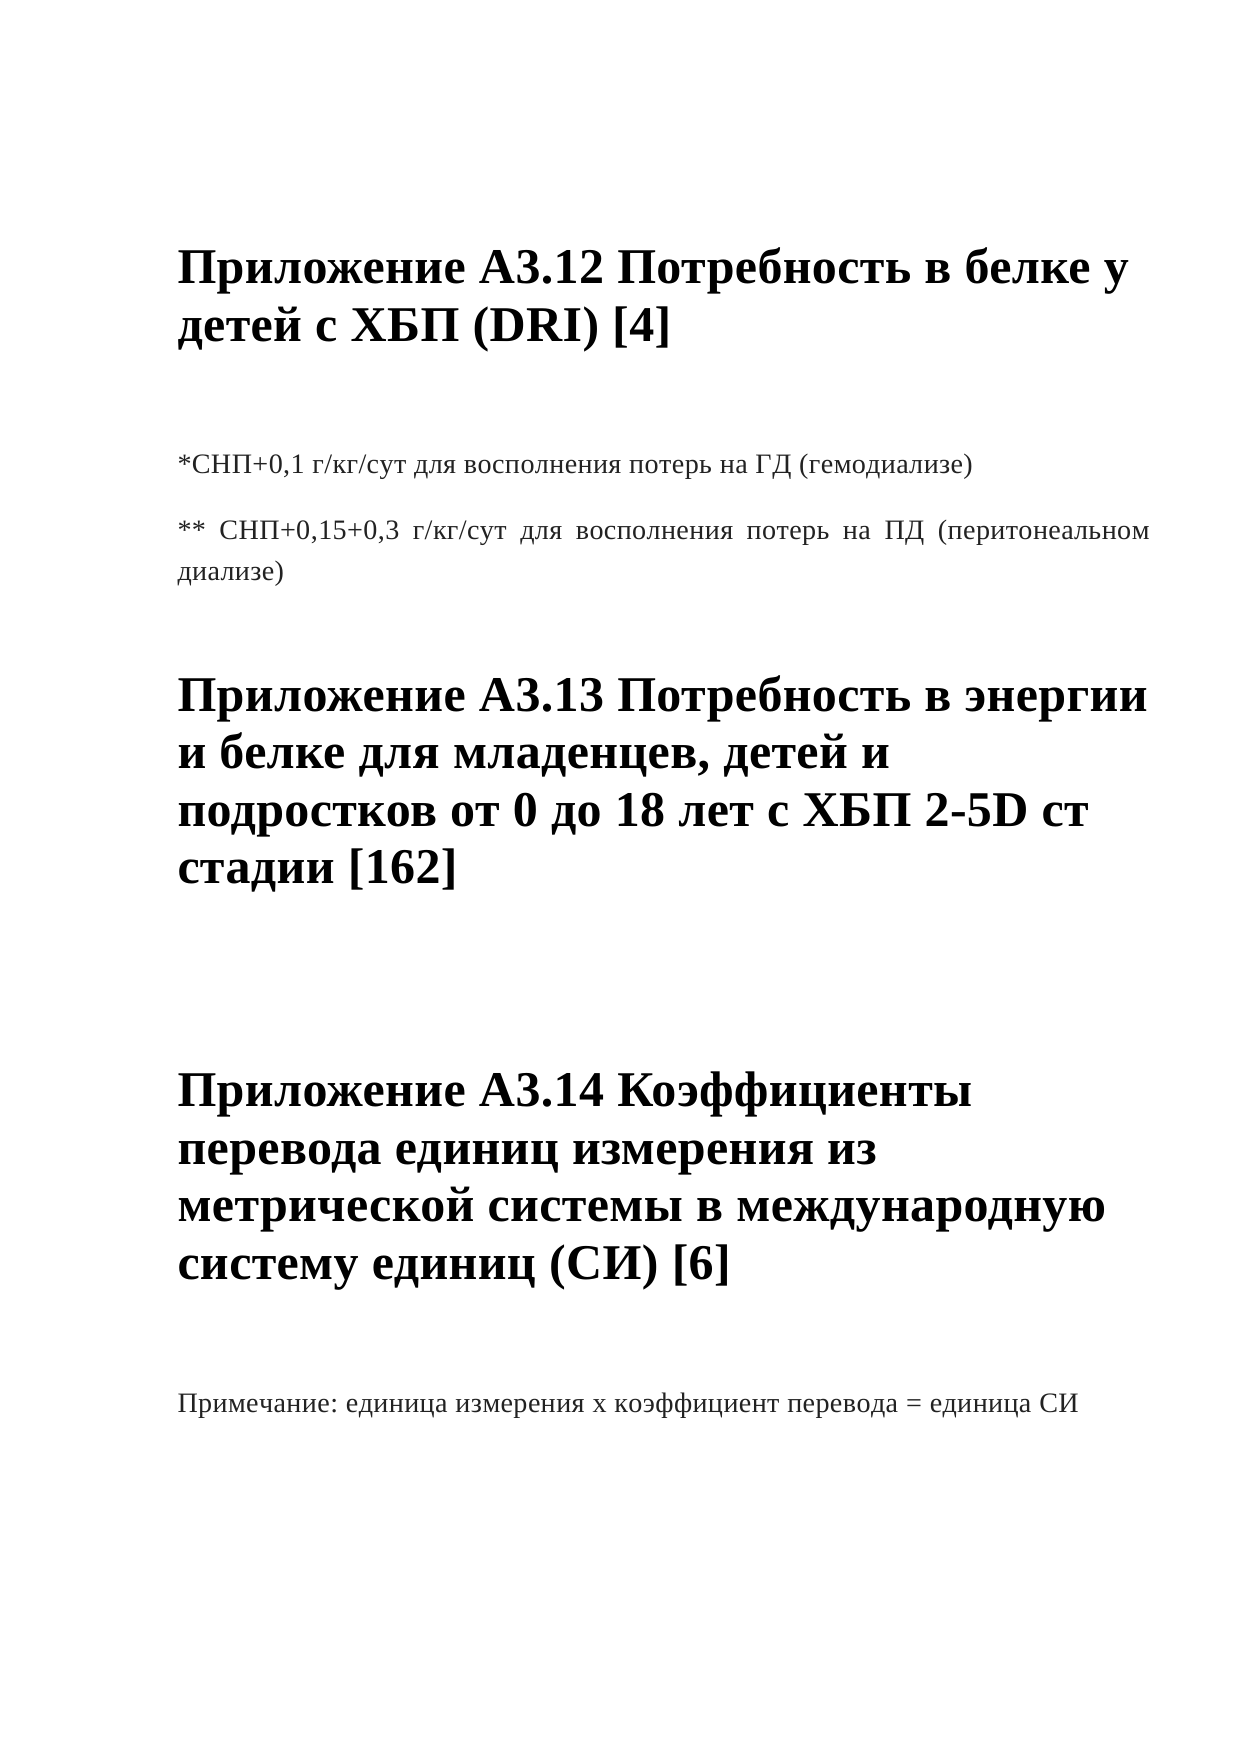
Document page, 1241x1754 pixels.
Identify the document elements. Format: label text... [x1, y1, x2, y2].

text *СНП+0,1 г/кг/сут для восполнения потерь на ГД (гемодиализе) [177, 439, 1152, 480]
text Приложение А3.13 Потребность в энергии и белке для младенцев, детей и подростков от 0 до 18 лет с ХБП 2-5D ст стадии [162] [177, 664, 1152, 894]
text Приложение А3.12 Потребность в белке у детей с ХБП (DRI) [4] [177, 237, 1152, 352]
text ** СНП+0,15+0,3 г/кг/сут для восполнения потерь на ПД (перитонеальном диализе) [177, 505, 1152, 586]
text Приложение А3.14 Коэффициенты перевода единиц измерения из метрической системы в международную систему единиц (СИ) [6] [177, 1060, 1152, 1290]
text Примечание: единица измерения х коэффициент перевода = единица СИ [177, 1377, 1152, 1418]
